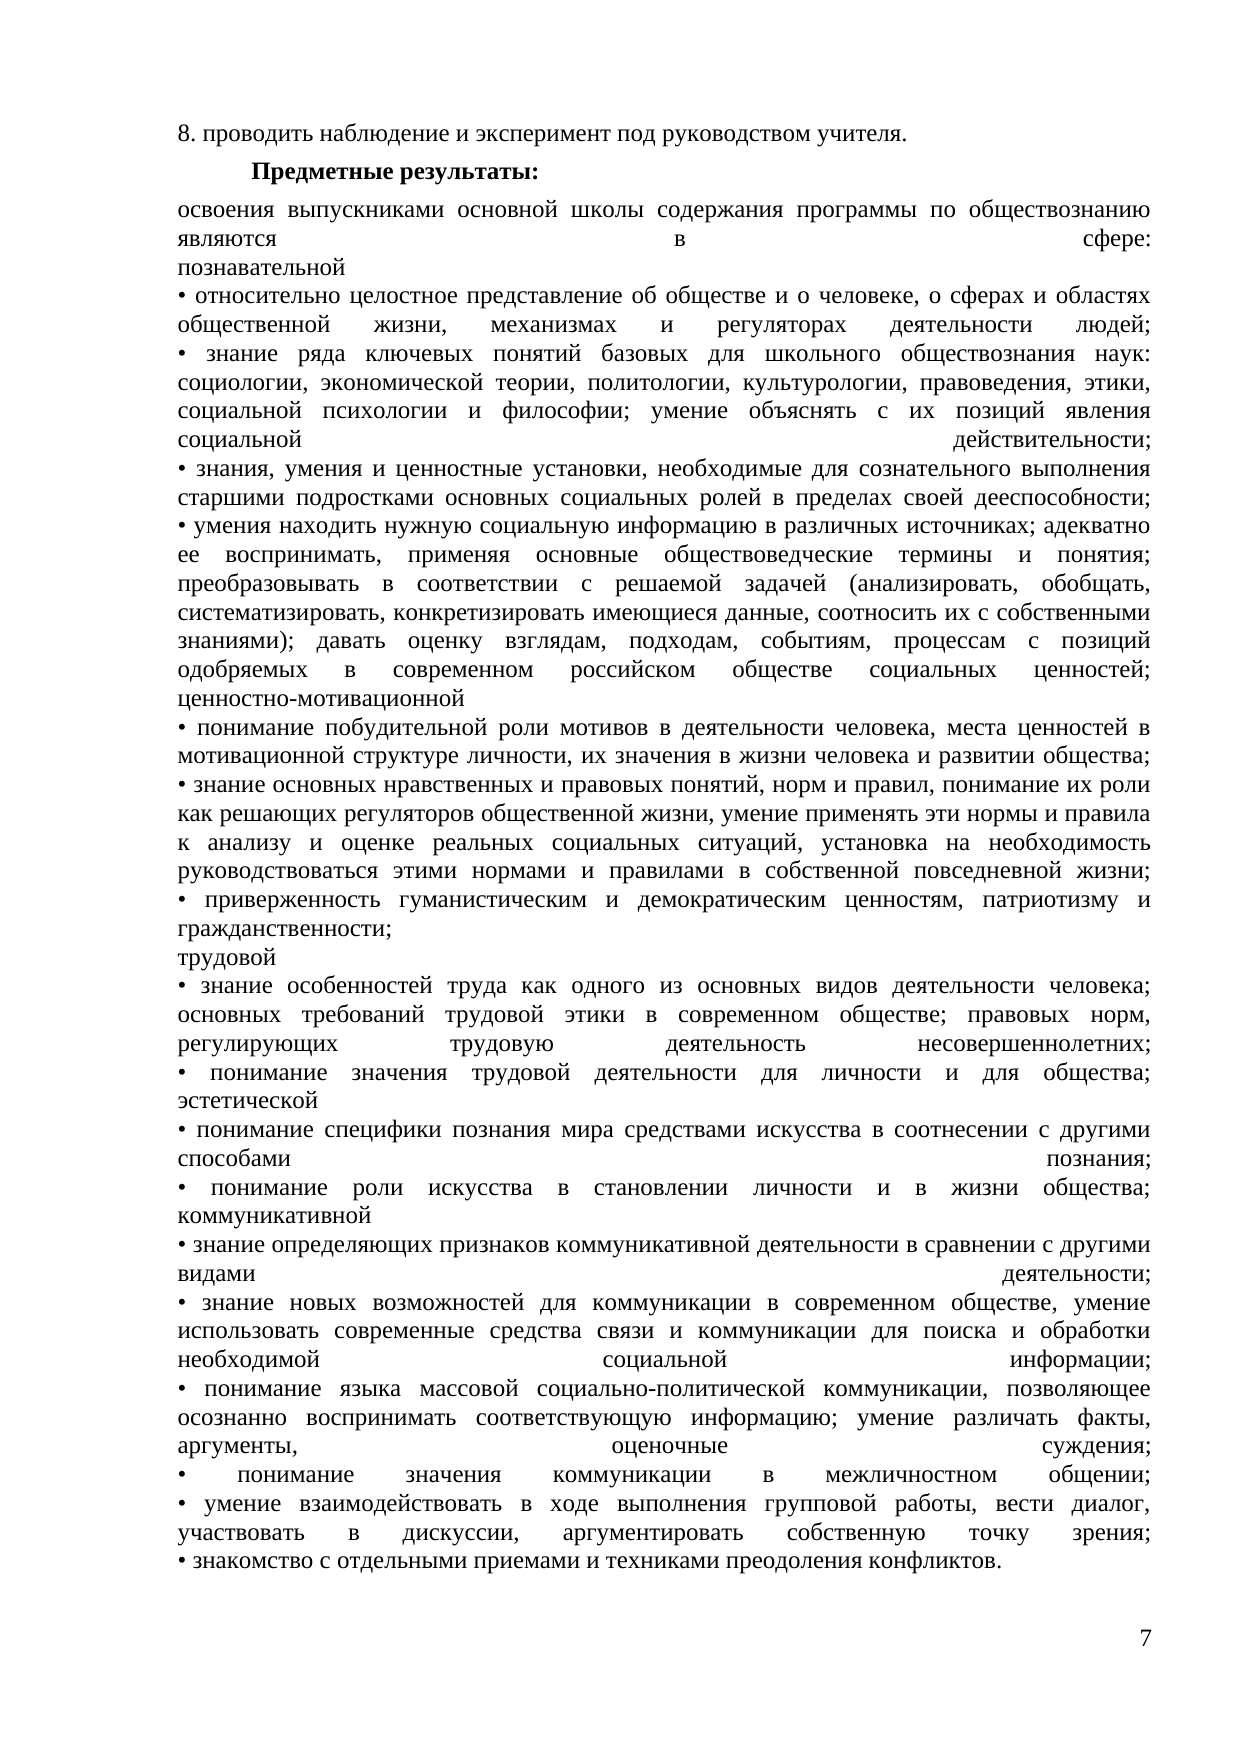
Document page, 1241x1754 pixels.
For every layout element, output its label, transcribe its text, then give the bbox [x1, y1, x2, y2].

text Предметные результаты: [177, 156, 1152, 185]
text освоения выпускниками основной школы содержания программы по обществознанию являются в сфере: познавательной • относительно целостное представление об обществе и о человеке, о сферах и областях общественной жизни, механизмах и регуляторах деятельности людей; • знание ряда ключевых понятий базовых для школьного обществознания наук: социологии, экономической теории, политологии, культурологии, правоведения, этики, социальной психологии и философии; умение объяснять с их позиций явления социальной действительности; • знания, умения и ценностные установки, необходимые для сознательного выполнения старшими подростками основных социальных ролей в пределах своей дееспособности; • умения находить нужную социальную информацию в различных источниках; адекватно ее воспринимать, применяя основные обществоведческие термины и понятия; преобразовывать в соответствии с решаемой задачей (анализировать, обобщать, систематизировать, конкретизировать имеющиеся данные, соотносить их с собственными знаниями); давать оценку взглядам, подходам, событиям, процессам с позиций одобряемых в современном российском обществе социальных ценностей; ценностно-мотивационной • понимание побудительной роли мотивов в деятельности человека, места ценностей в мотивационной структуре личности, их значения в жизни человека и развитии общества; • знание основных нравственных и правовых понятий, норм и правил, понимание их роли как решающих регуляторов общественной жизни, умение применять эти нормы и правила к анализу и оценке реальных социальных ситуаций, установка на необходимость руководствоваться этими нормами и правилами в собственной повседневной жизни; • приверженность гуманистическим и демократическим ценностям, патриотизму и гражданственности; трудовой • знание особенностей труда как одного из основных видов деятельности человека; основных требований трудовой этики в современном обществе; правовых норм, регулирующих трудовую деятельность несовершеннолетних; • понимание значения трудовой деятельности для личности и для общества; эстетической • понимание специфики познания мира средствами искусства в соотнесении с другими способами познания; • понимание роли искусства в становлении личности и в жизни общества; коммуникативной • знание определяющих признаков коммуникативной деятельности в сравнении с другими видами деятельности; • знание новых возможностей для коммуникации в современном обществе, умение использовать современные средства связи и коммуникации для поиска и обработки необходимой социальной информации; • понимание языка массовой социально-политической коммуникации, позволяющее осознанно воспринимать соответствующую информацию; умение различать факты, аргументы, оценочные суждения; • понимание значения коммуникации в межличностном общении; • умение взаимодействовать в ходе выполнения групповой работы, вести диалог, участвовать в дискуссии, аргументировать собственную точку зрения; • знакомство с отдельными приемами и техниками преодоления конфликтов. [177, 194, 1152, 1574]
text 8. проводить наблюдение и эксперимент под руководством учителя. [177, 118, 1152, 147]
